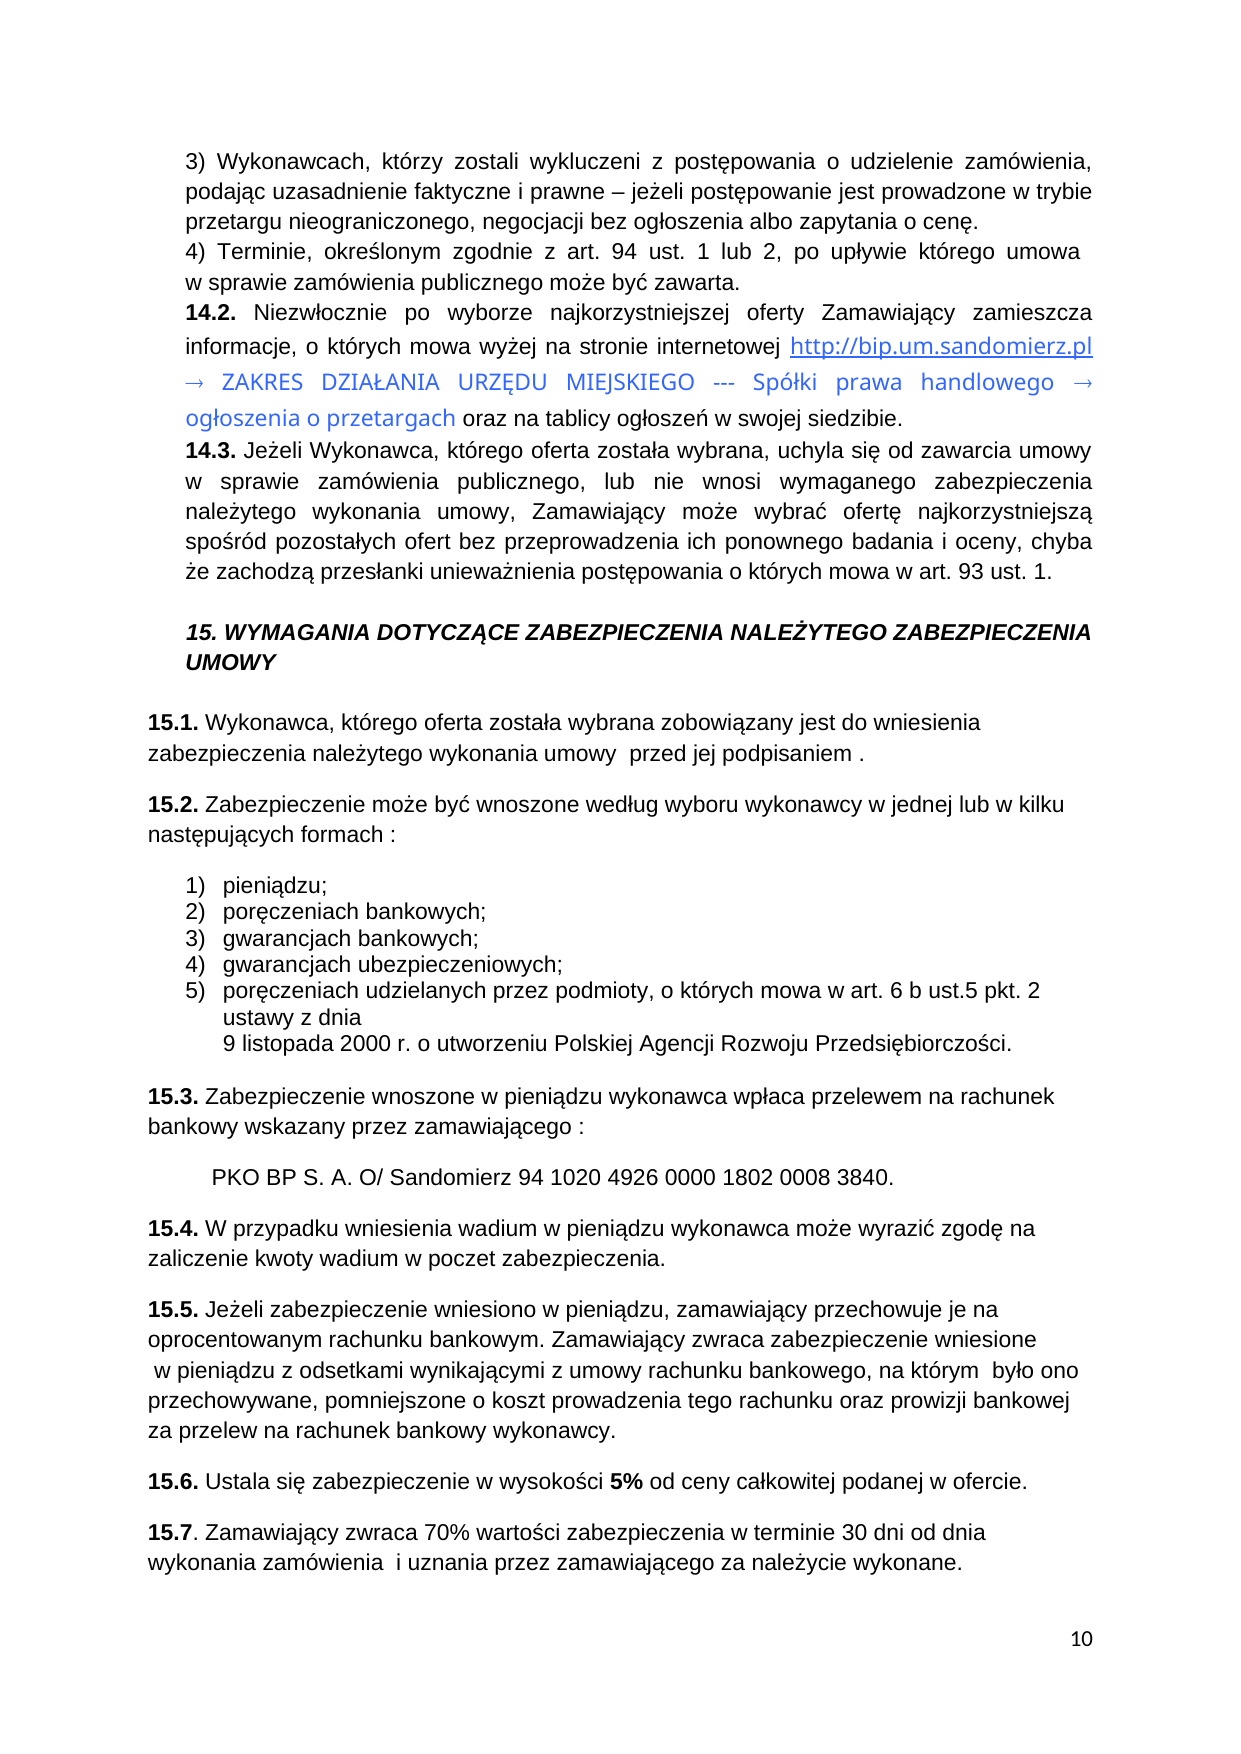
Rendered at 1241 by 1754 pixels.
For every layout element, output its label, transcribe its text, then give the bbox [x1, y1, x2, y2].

text 4) Terminie, określonym zgodnie z art. 94 ust. 1 lub 2, po upływie którego umowa w sprawie zamówienia publicznego może być zawarta. [185, 238, 1093, 295]
text 15.7. Zamawiający zwraca 70% wartości zabezpieczenia w terminie 30 dni od dnia wykonania zamówienia i uznania przez zamawiającego za należycie wykonane. [148, 1519, 1093, 1576]
text 15.2. Zabezpieczenie może być wnoszone według wyboru wykonawcy w jednej lub w kilku następujących formach : [148, 791, 1093, 847]
text 15.3. Zabezpieczenie wnoszone w pieniądzu wykonawca wpłaca przelewem na rachunek bankowy wskazany przez zamawiającego : [148, 1083, 1093, 1139]
text PKO BP S. A. O/ Sandomierz 94 1020 4926 0000 1802 0008 3840. [148, 1164, 1093, 1190]
text 15.6. Ustala się zabezpieczenie w wysokości 5% od ceny całkowitej podanej w ofercie. [148, 1468, 1093, 1494]
list poręczeniach bankowych; [185, 898, 1093, 924]
text 15. WYMAGANIA DOTYCZĄCE ZABEZPIECZENIA NALEŻYTEGO ZABEZPIECZENIA [148, 619, 1093, 645]
text 15.4. W przypadku wniesienia wadium w pieniądzu wykonawca może wyrazić zgodę na zaliczenie kwoty wadium w poczet zabezpieczenia. [148, 1215, 1093, 1272]
text UMOWY [185, 649, 1093, 675]
list poręczeniach udzielanych przez podmioty, o których mowa w art. 6 b ust.5 pkt. 2 ustawy z dnia 9 listopada 2000 r. o utworzeniu Polskiej Agencji Rozwoju Przedsiębiorczości. [185, 977, 1093, 1056]
text 14.3. Jeżeli Wykonawca, którego oferta została wybrana, uchyla się od zawarcia umowy w sprawie zamówienia publicznego, lub nie wnosi wymaganego zabezpieczenia należytego wykonania umowy, Zamawiający może wybrać ofertę najkorzystniejszą spośród pozostałych ofert bez przeprowadzenia ich ponownego badania i oceny, chyba że zachodzą przesłanki unieważnienia postępowania o których mowa w art. 93 ust. 1. [185, 437, 1093, 585]
list pieniądzu; [185, 872, 1093, 898]
list gwarancjach bankowych; [185, 924, 1093, 951]
text 15.5. Jeżeli zabezpieczenie wniesiono w pieniądzu, zamawiający przechowuje je na oprocentowanym rachunku bankowym. Zamawiający zwraca zabezpieczenie wniesione w pieniądzu z odsetkami wynikającymi z umowy rachunku bankowego, na którym było ono przechowywane, pomniejszone o koszt prowadzenia tego rachunku oraz prowizji bankowej za przelew na rachunek bankowy wykonawcy. [148, 1296, 1093, 1443]
list gwarancjach ubezpieczeniowych; [185, 951, 1093, 977]
text 14.2. Niezwłocznie po wyborze najkorzystniejszej oferty Zamawiający zamieszcza informacje, o których mowa wyżej na stronie internetowej http://bip.um.sandomierz.pl ZAKRES DZIAŁANIA URZĘDU MIEJSKIEGO --- Spółki prawa handlowego ogłoszenia o przetargach oraz na tablicy ogłoszeń w swojej siedzibie. [185, 299, 1093, 433]
text 3) Wykonawcach, którzy zostali wykluczeni z postępowania o udzielenie zamówienia, podając uzasadnienie faktyczne i prawne – jeżeli postępowanie jest prowadzone w trybie przetargu nieograniczonego, negocjacji bez ogłoszenia albo zapytania o cenę. [185, 148, 1093, 234]
text 15.1. Wykonawca, którego oferta została wybrana zobowiązany jest do wniesienia zabezpieczenia należytego wykonania umowy przed jej podpisaniem . [148, 709, 1093, 766]
